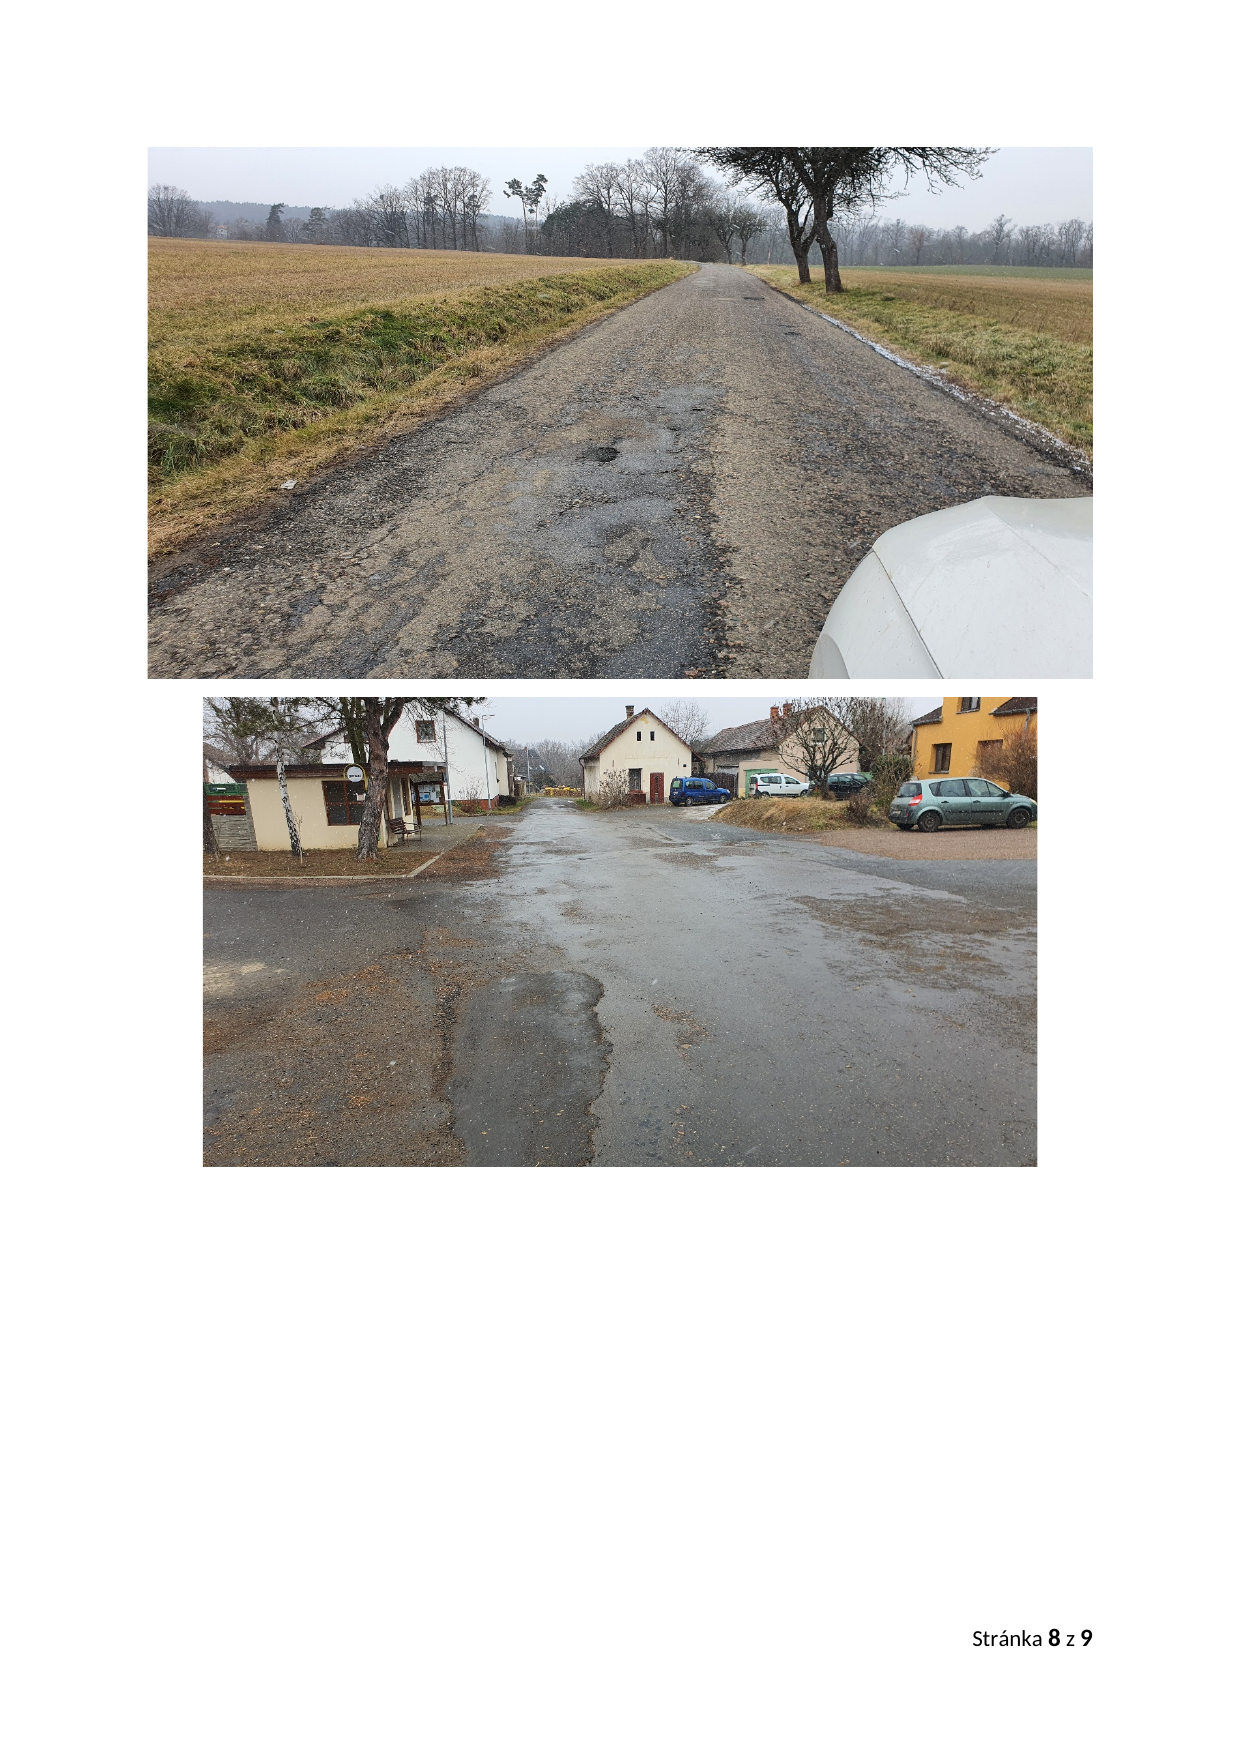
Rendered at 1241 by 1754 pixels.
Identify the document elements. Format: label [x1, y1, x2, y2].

picture [202, 697, 1038, 1167]
picture [147, 147, 1093, 679]
